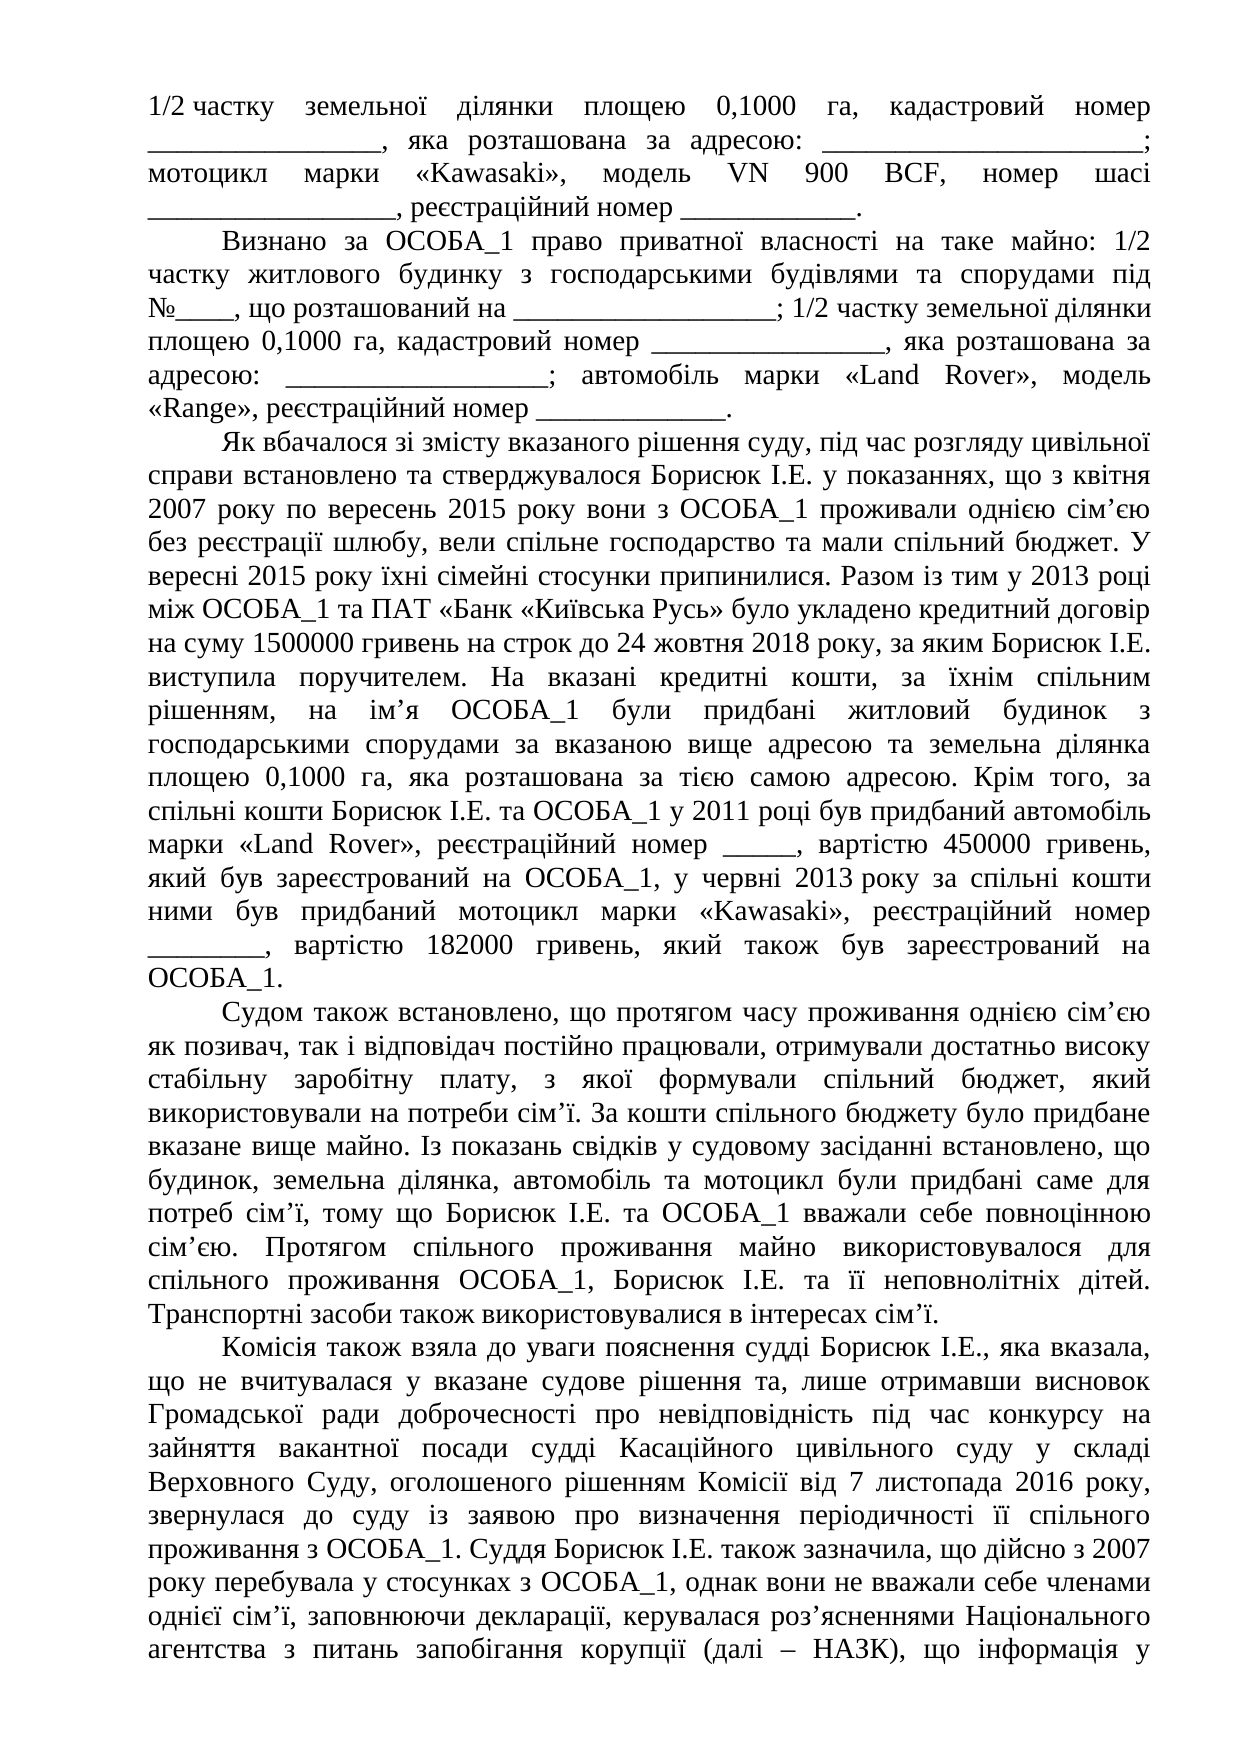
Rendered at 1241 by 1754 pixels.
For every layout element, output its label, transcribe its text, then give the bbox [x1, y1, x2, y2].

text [148, 88, 1152, 223]
text Як вбачалося зі змісту вказаного рішення суду, під час розгляду цивільної справи встановлено та стверджувалося Борисюк І.Е. у показаннях, що з квітня 2007 року по вересень 2015 року вони з ОСОБА_1 проживали однією сім’єю без реєстрації шлюбу, вели спільне господарство та мали спільний бюджет. У вересні 2015 року їхні сімейні стосунки припинилися. Разом із тим у 2013 році між ОСОБА_1 та ПАТ «Банк «Київська Русь» було укладено кредитний договір на суму 1500000 гривень на строк до 24 жовтня 2018 року, за яким Борисюк І.Е. виступила поручителем. На вказані кредитні кошти, за їхнім спільним рішенням, на ім’я ОСОБА_1 були придбані житловий будинок з господарськими спорудами за вказаною вище адресою та земельна ділянка площею 0,1000 га, яка розташована за тією самою адресою. Крім того, за спільні кошти Борисюк І.Е. та ОСОБА_1 у 2011 році був придбаний автомобіль марки «Land Rover», реєстраційний номер _____, вартістю 450000 гривень, який був зареєстрований на ОСОБА_1, у червні 2013 року за спільні кошти ними був придбаний мотоцикл марки «Kawasaki», реєстраційний номер ________, вартістю 182000 гривень, який також був зареєстрований на ОСОБА_1. [148, 424, 1152, 994]
text Судом також встановлено, що протягом часу проживання однією сім’єю як позивач, так і відповідач постійно працювали, отримували достатньо високу стабільну заробітну плату, з якої формували спільний бюджет, який використовували на потреби сім’ї. За кошти спільного бюджету було придбане вказане вище майно. Із показань свідків у судовому засіданні встановлено, що будинок, земельна ділянка, автомобіль та мотоцикл були придбані саме для потреб сім’ї, тому що Борисюк І.Е. та ОСОБА_1 вважали себе повноцінною сім’єю. Протягом спільного проживання майно використовувалося для спільного проживання ОСОБА_1, Борисюк І.Е. та її неповнолітніх дітей. Транспортні засоби також використовувалися в інтересах сім’ї. [148, 994, 1152, 1329]
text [148, 1329, 1152, 1665]
text Визнано за ОСОБА_1 право приватної власності на таке майно: 1/2 частку житлового будинку з господарськими будівлями та спорудами під №____, що розташований на __________________; 1/2 частку земельної ділянки площею 0,1000 га, кадастровий номер ________________, яка розташована за адресою: __________________; автомобіль марки «Land Rover», модель «Range», реєстраційний номер _____________. [148, 223, 1152, 424]
